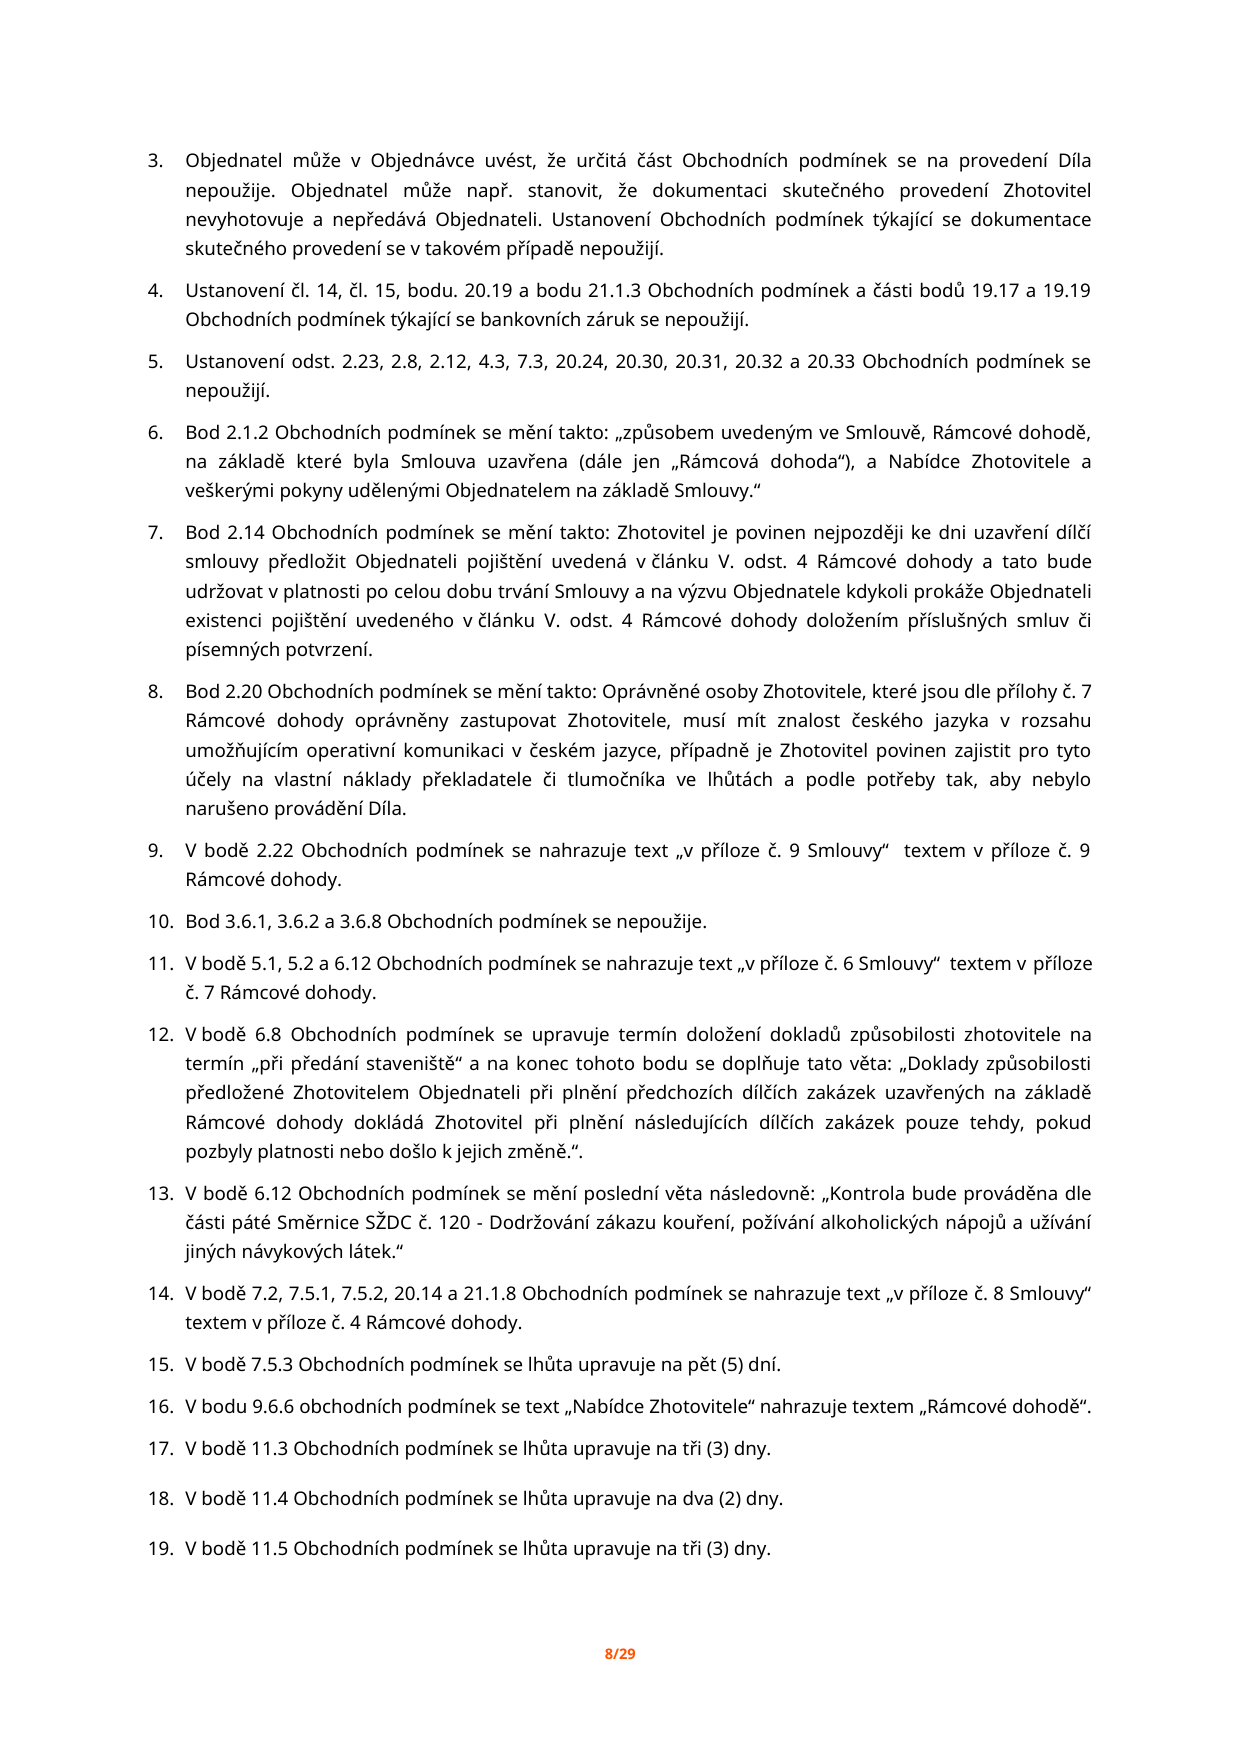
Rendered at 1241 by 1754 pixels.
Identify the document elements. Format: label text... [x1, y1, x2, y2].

list Ustanovení odst. 2.23, 2.8, 2.12, 4.3, 7.3, 20.24, 20.30, 20.31, 20.32 a 20.33 Obchodních podmínek se nepoužijí. [148, 348, 1093, 403]
list V bodě 7.2, 7.5.1, 7.5.2, 20.14 a 21.1.8 Obchodních podmínek se nahrazuje text „v příloze č. 8 Smlouvy“ textem v příloze č. 4 Rámcové dohody. [148, 1280, 1093, 1335]
list V bodu 9.6.6 obchodních podmínek se text „Nabídce Zhotovitele“ nahrazuje textem „Rámcové dohodě“. [148, 1393, 1093, 1419]
list V bodě 2.22 Obchodních podmínek se nahrazuje text „v příloze č. 9 Smlouvy“ textem v příloze č. 9 Rámcové dohody. [148, 837, 1093, 892]
list Objednatel může v Objednávce uvést, že určitá část Obchodních podmínek se na provedení Díla nepoužije. Objednatel může např. stanovit, že dokumentaci skutečného provedení Zhotovitel nevyhotovuje a nepředává Objednateli. Ustanovení Obchodních podmínek týkající se dokumentace skutečného provedení se v takovém případě nepoužijí. [148, 148, 1093, 261]
list Bod 2.1.2 Obchodních podmínek se mění takto: „způsobem uvedeným ve Smlouvě, Rámcové dohodě, na základě které byla Smlouva uzavřena (dále jen „Rámcová dohoda“), a Nabídce Zhotovitele a veškerými pokyny udělenými Objednatelem na základě Smlouvy.“ [148, 419, 1093, 503]
list Bod 2.20 Obchodních podmínek se mění takto: Oprávněné osoby Zhotovitele, které jsou dle přílohy č. 7 Rámcové dohody oprávněny zastupovat Zhotovitele, musí mít znalost českého jazyka v rozsahu umožňujícím operativní komunikaci v českém jazyce, případně je Zhotovitel povinen zajistit pro tyto účely na vlastní náklady překladatele či tlumočníka ve lhůtách a podle potřeby tak, aby nebylo narušeno provádění Díla. [148, 678, 1093, 821]
list V bodě 5.1, 5.2 a 6.12 Obchodních podmínek se nahrazuje text „v příloze č. 6 Smlouvy“ textem v příloze č. 7 Rámcové dohody. [148, 950, 1093, 1005]
list V bodě 11.4 Obchodních podmínek se lhůta upravuje na dva (2) dny. [148, 1485, 1093, 1511]
list Bod 2.14 Obchodních podmínek se mění takto: Zhotovitel je povinen nejpozději ke dni uzavření dílčí smlouvy předložit Objednateli pojištění uvedená v článku V. odst. 4 Rámcové dohody a tato bude udržovat v platnosti po celou dobu trvání Smlouvy a na výzvu Objednatele kdykoli prokáže Objednateli existenci pojištění uvedeného v článku V. odst. 4 Rámcové dohody doložením příslušných smluv či písemných potvrzení. [148, 519, 1093, 662]
list V bodě 6.8 Obchodních podmínek se upravuje termín doložení dokladů způsobilosti zhotovitele na termín „při předání staveniště“ a na konec tohoto bodu se doplňuje tato věta: „Doklady způsobilosti předložené Zhotovitelem Objednateli při plnění předchozích dílčích zakázek uzavřených na základě Rámcové dohody dokládá Zhotovitel při plnění následujících dílčích zakázek pouze tehdy, pokud pozbyly platnosti nebo došlo k jejich změně.“. [148, 1021, 1093, 1164]
list V bodě 11.3 Obchodních podmínek se lhůta upravuje na tři (3) dny. [148, 1435, 1093, 1460]
list V bodě 7.5.3 Obchodních podmínek se lhůta upravuje na pět (5) dní. [148, 1351, 1093, 1377]
list V bodě 6.12 Obchodních podmínek se mění poslední věta následovně: „Kontrola bude prováděna dle části páté Směrnice SŽDC č. 120 - Dodržování zákazu kouření, požívání alkoholických nápojů a užívání jiných návykových látek.“ [148, 1180, 1093, 1264]
list Ustanovení čl. 14, čl. 15, bodu. 20.19 a bodu 21.1.3 Obchodních podmínek a části bodů 19.17 a 19.19 Obchodních podmínek týkající se bankovních záruk se nepoužijí. [148, 277, 1093, 332]
list Bod 3.6.1, 3.6.2 a 3.6.8 Obchodních podmínek se nepoužije. [148, 908, 1093, 934]
list V bodě 11.5 Obchodních podmínek se lhůta upravuje na tři (3) dny. [148, 1535, 1093, 1561]
